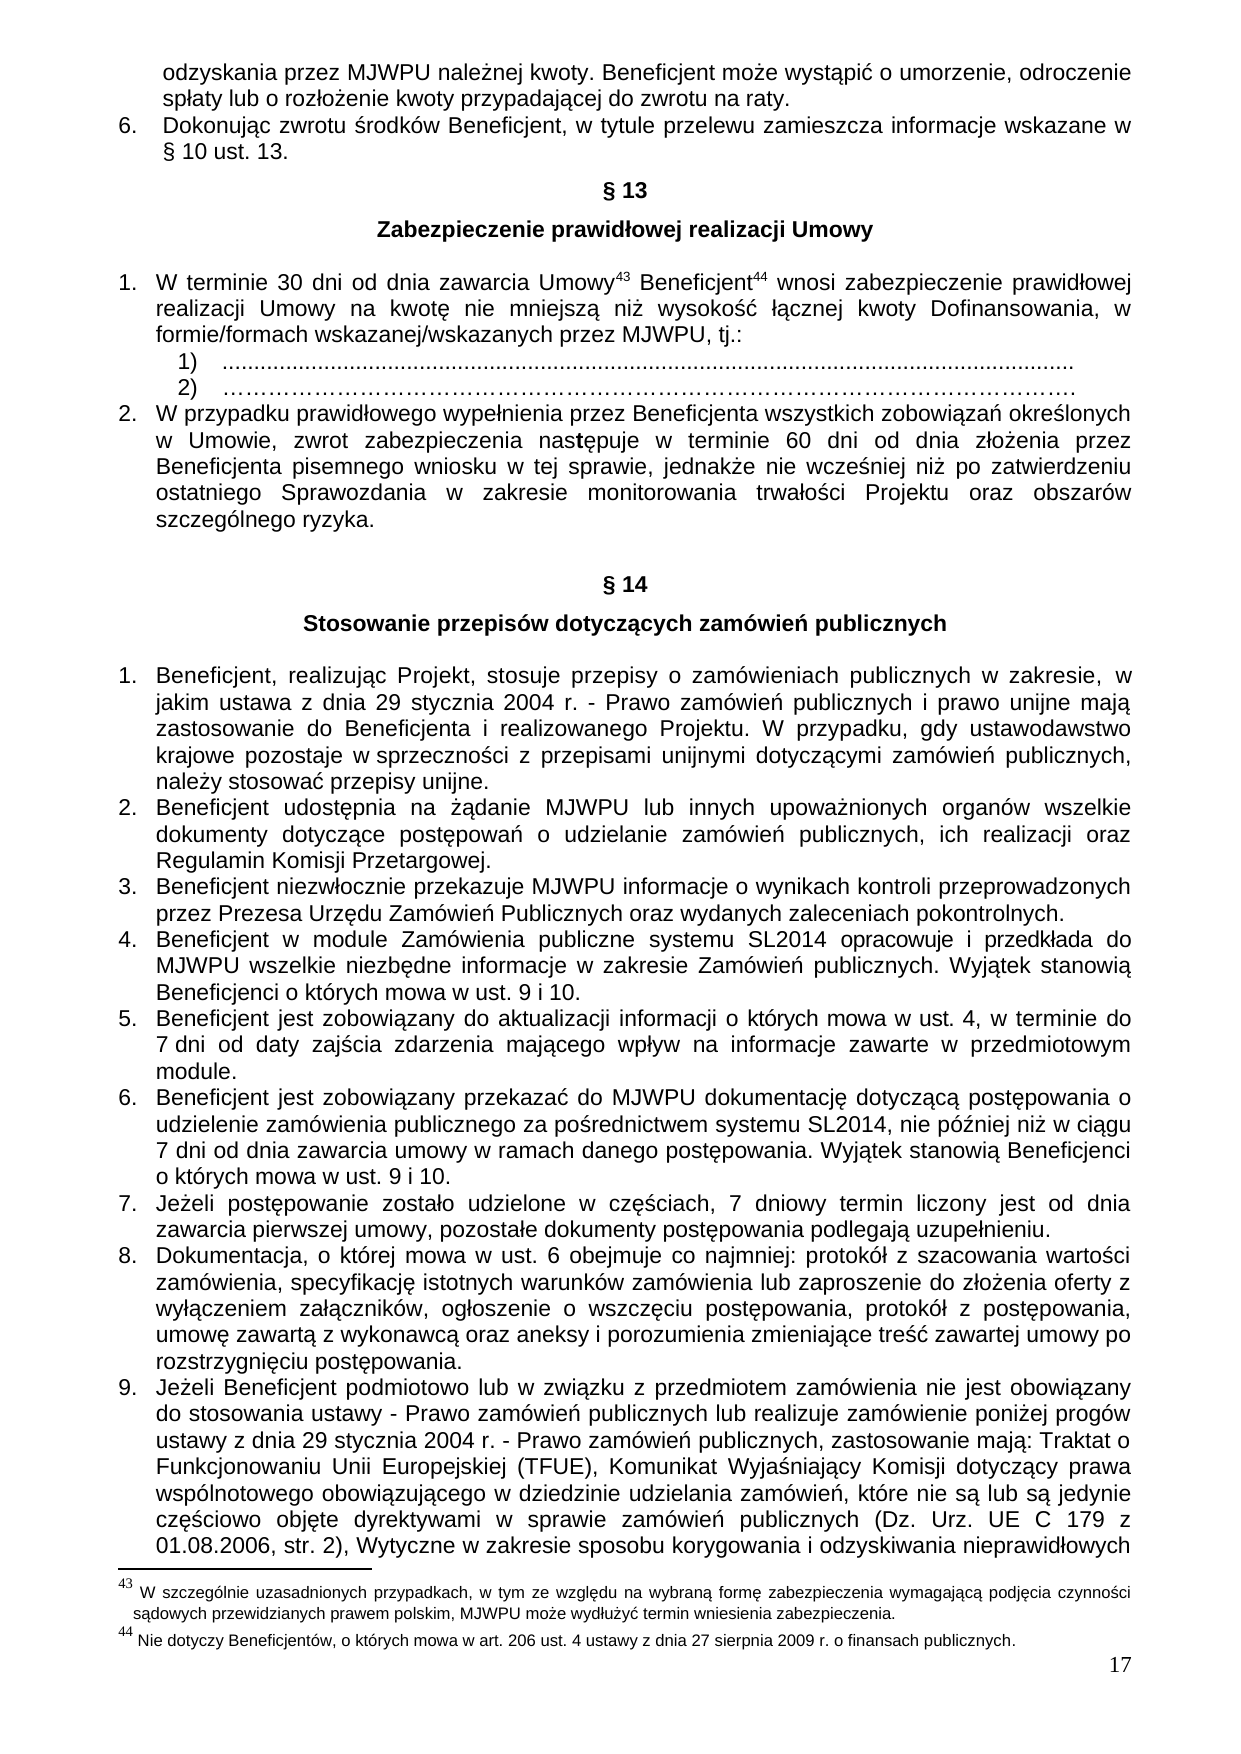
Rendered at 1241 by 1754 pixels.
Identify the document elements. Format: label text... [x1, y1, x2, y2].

subtitle Stosowanie przepisów dotyczących zamówień publicznych [118, 610, 1132, 636]
list Beneficjent, realizując Projekt, stosuje przepisy o zamówieniach publicznych w zakresie, w jakim ustawa z dnia 29 stycznia 2004 r. - Prawo zamówień publicznych i prawo unijne mają zastosowanie do Beneficjenta i realizowanego Projektu. W przypadku, gdy ustawodawstwo krajowe pozostaje w sprzeczności z przepisami unijnymi dotyczącymi zamówień publicznych, należy stosować przepisy unijne. [118, 662, 1132, 794]
list Beneficjent jest zobowiązany do aktualizacji informacji o których mowa w ust. 4, w terminie do 7 dni od daty zajścia zdarzenia mającego wpływ na informacje zawarte w przedmiotowym module. [118, 1005, 1132, 1084]
subtitle Zabezpieczenie prawidłowej realizacji Umowy [118, 216, 1132, 242]
list Dokumentacja, o której mowa w ust. 6 obejmuje co najmniej: protokół z szacowania wartości zamówienia, specyfikację istotnych warunków zamówienia lub zaproszenie do złożenia oferty z wyłączeniem załączników, ogłoszenie o wszczęciu postępowania, protokół z postępowania, umowę zawartą z wykonawcą oraz aneksy i porozumienia zmieniające treść zawartej umowy po rozstrzygnięciu postępowania. [118, 1242, 1132, 1374]
list Dokonując zwrotu środków Beneficjent, w tytule przelewu zamieszcza informacje wskazane w § 10 ust. 13. [118, 112, 1132, 164]
list W terminie 30 dni od dnia zawarcia Umowy Beneficjent wnosi zabezpieczenie prawidłowej realizacji Umowy na kwotę nie mniejszą niż wysokość łącznej kwoty Dofinansowania, w formie/formach wskazanej/wskazanych przez MJWPU, tj.: [118, 268, 1132, 348]
list Beneficjent jest zobowiązany przekazać do MJWPU dokumentację dotyczącą postępowania o udzielenie zamówienia publicznego za pośrednictwem systemu SL2014, nie później niż w ciągu 7 dni od dnia zawarcia umowy w ramach danego postępowania. Wyjątek stanowią Beneficjenci o których mowa w ust. 9 i 10. [118, 1084, 1132, 1189]
list …………………………………………………………………………………………………. [177, 374, 1132, 400]
list Jeżeli postępowanie zostało udzielone w częściach, 7 dniowy termin liczony jest od dnia zawarcia pierwszej umowy, pozostałe dokumenty postępowania podlegają uzupełnieniu. [118, 1189, 1132, 1242]
subtitle § 13 [118, 177, 1132, 203]
list Beneficjent udostępnia na żądanie MJWPU lub innych upoważnionych organów wszelkie dokumenty dotyczące postępowań o udzielanie zamówień publicznych, ich realizacji oraz Regulamin Komisji Przetargowej. [118, 794, 1132, 873]
list ...................................................................................................................................... [177, 348, 1132, 374]
list W przypadku prawidłowego wypełnienia przez Beneficjenta wszystkich zobowiązań określonych w Umowie, zwrot zabezpieczenia następuje w terminie 60 dni od dnia złożenia przez Beneficjenta pisemnego wniosku w tej sprawie, jednakże nie wcześniej niż po zatwierdzeniu ostatniego Sprawozdania w zakresie monitorowania trwałości Projektu oraz obszarów szczególnego ryzyka. [118, 400, 1132, 532]
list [118, 59, 1132, 112]
list Beneficjent niezwłocznie przekazuje MJWPU informacje o wynikach kontroli przeprowadzonych przez Prezesa Urzędu Zamówień Publicznych oraz wydanych zaleceniach pokontrolnych. [118, 873, 1132, 926]
subtitle § 14 [118, 571, 1132, 597]
list Beneficjent w module Zamówienia publiczne systemu SL2014 opracowuje i przedkłada do MJWPU wszelkie niezbędne informacje w zakresie Zamówień publicznych. Wyjątek stanowią Beneficjenci o których mowa w ust. 9 i 10. [118, 926, 1132, 1005]
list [118, 1374, 1132, 1558]
